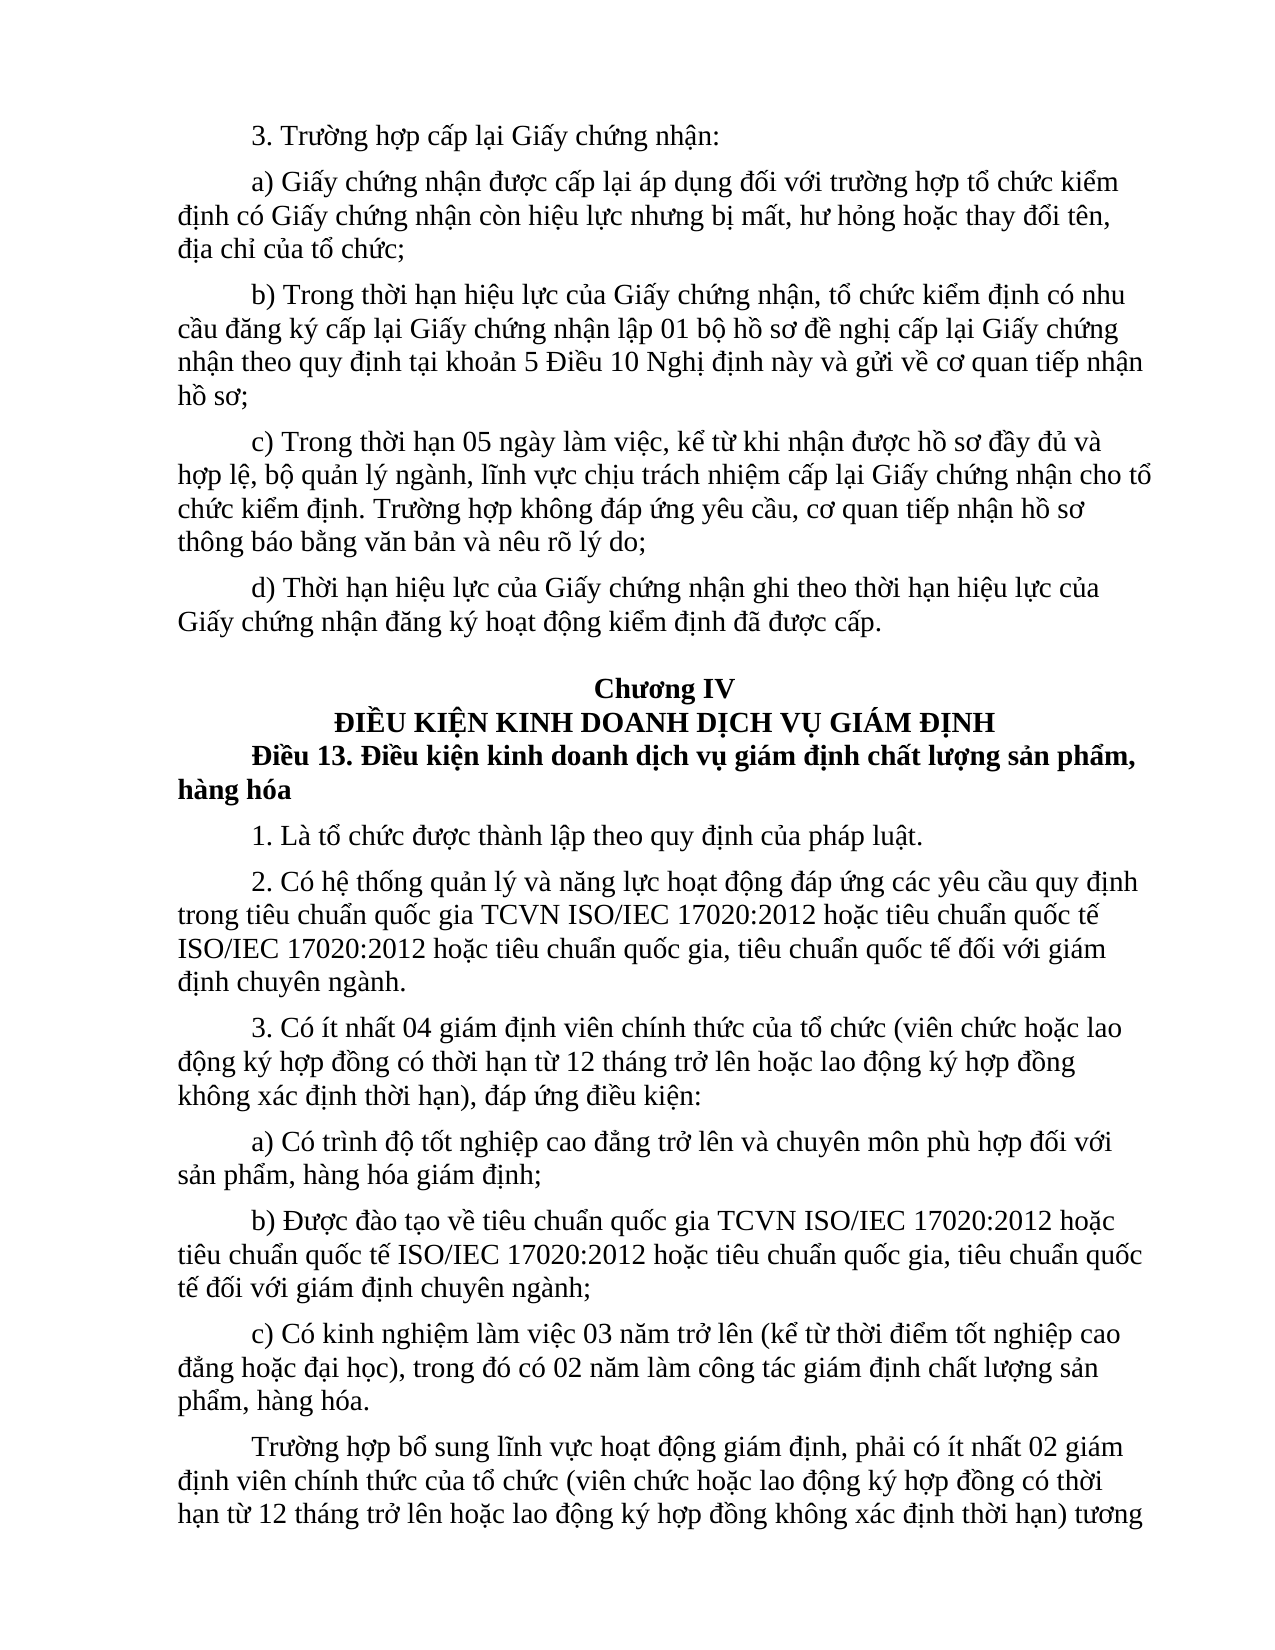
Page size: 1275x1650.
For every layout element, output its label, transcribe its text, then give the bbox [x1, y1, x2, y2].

text b) Được đào tạo về tiêu chuẩn quốc gia TCVN ISO/IEC 17020:2012 hoặc tiêu chuẩn quốc tế ISO/IEC 17020:2012 hoặc tiêu chuẩn quốc gia, tiêu chuẩn quốc tế đối với giám định chuyên ngành; [177, 1203, 1152, 1304]
text b) Trong thời hạn hiệu lực của Giấy chứng nhận, tổ chức kiểm định có nhu cầu đăng ký cấp lại Giấy chứng nhận lập 01 bộ hồ sơ đề nghị cấp lại Giấy chứng nhận theo quy định tại khoản 5 Điều 10 Nghị định này và gửi về cơ quan tiếp nhận hồ sơ; [177, 277, 1152, 411]
text Điều 13. Điều kiện kinh doanh dịch vụ giám định chất lượng sản phẩm, hàng hóa [177, 738, 1152, 805]
text 2. Có hệ thống quản lý và năng lực hoạt động đáp ứng các yêu cầu quy định trong tiêu chuẩn quốc gia TCVN ISO/IEC 17020:2012 hoặc tiêu chuẩn quốc tế ISO/IEC 17020:2012 hoặc tiêu chuẩn quốc gia, tiêu chuẩn quốc tế đối với giám định chuyên ngành. [177, 864, 1152, 998]
text Chương IV [177, 671, 1152, 705]
text 1. Là tổ chức được thành lập theo quy định của pháp luật. [177, 818, 1152, 851]
text a) Giấy chứng nhận được cấp lại áp dụng đối với trường hợp tổ chức kiểm định có Giấy chứng nhận còn hiệu lực nhưng bị mất, hư hỏng hoặc thay đổi tên, địa chỉ của tổ chức; [177, 164, 1152, 265]
text d) Thời hạn hiệu lực của Giấy chứng nhận ghi theo thời hạn hiệu lực của Giấy chứng nhận đăng ký hoạt động kiểm định đã được cấp. [177, 571, 1152, 638]
text a) Có trình độ tốt nghiệp cao đẳng trở lên và chuyên môn phù hợp đối với sản phẩm, hàng hóa giám định; [177, 1124, 1152, 1191]
text c) Có kinh nghiệm làm việc 03 năm trở lên (kể từ thời điểm tốt nghiệp cao đẳng hoặc đại học), trong đó có 02 năm làm công tác giám định chất lượng sản phẩm, hàng hóa. [177, 1316, 1152, 1417]
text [177, 1429, 1152, 1530]
text ĐIỀU KIỆN KINH DOANH DỊCH VỤ GIÁM ĐỊNH [177, 705, 1152, 738]
text c) Trong thời hạn 05 ngày làm việc, kể từ khi nhận được hồ sơ đầy đủ và hợp lệ, bộ quản lý ngành, lĩnh vực chịu trách nhiệm cấp lại Giấy chứng nhận cho tổ chức kiểm định. Trường hợp không đáp ứng yêu cầu, cơ quan tiếp nhận hồ sơ thông báo bằng văn bản và nêu rõ lý do; [177, 424, 1152, 558]
text 3. Trường hợp cấp lại Giấy chứng nhận: [177, 118, 1152, 152]
text 3. Có ít nhất 04 giám định viên chính thức của tổ chức (viên chức hoặc lao động ký hợp đồng có thời hạn từ 12 tháng trở lên hoặc lao động ký hợp đồng không xác định thời hạn), đáp ứng điều kiện: [177, 1011, 1152, 1111]
